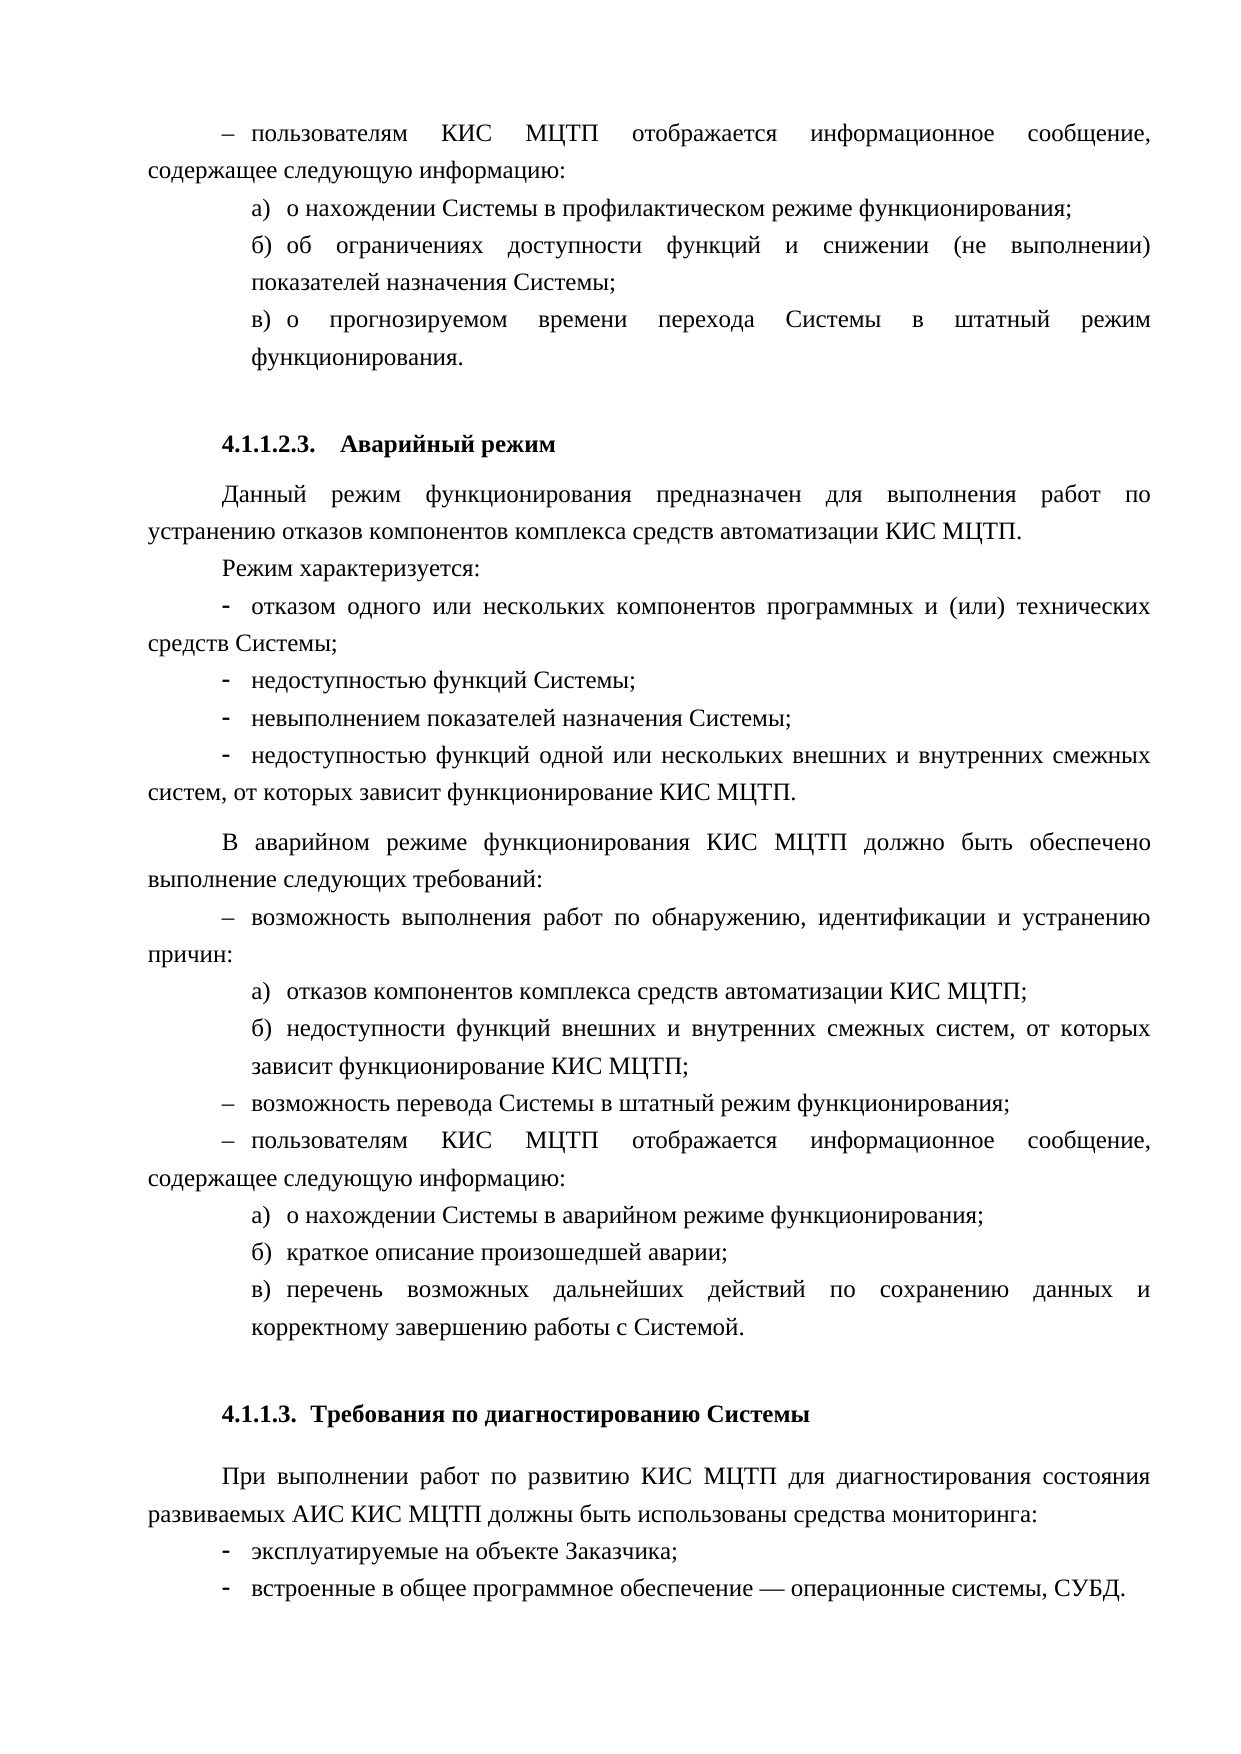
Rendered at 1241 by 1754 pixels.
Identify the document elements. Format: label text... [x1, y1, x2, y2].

list о нахождении Системы в аварийном режиме функционирования; [251, 1200, 1152, 1229]
list перечень возможных дальнейших действий по сохранению данных и корректному завершению работы с Системой. [251, 1274, 1152, 1341]
list отказом одного или нескольких компонентов программных и (или) технических средств Системы; [148, 591, 1152, 657]
list встроенные в общее программное обеспечение — операционные системы, СУБД. [148, 1573, 1152, 1602]
list об ограничениях доступности функций и снижении (не выполнении) показателей назначения Системы; [251, 230, 1152, 296]
list недоступностью функций одной или нескольких внешних и внутренних смежных систем, от которых зависит функционирование КИС МЦТП. [148, 740, 1152, 806]
list о прогнозируемом времени перехода Системы в штатный режим функционирования. [251, 304, 1152, 371]
list невыполнением показателей назначения Системы; [148, 703, 1152, 731]
text При выполнении работ по развитию КИС МЦТП для диагностирования состояния развиваемых АИС КИС МЦТП должны быть использованы средства мониторинга: [148, 1461, 1152, 1527]
list недоступности функций внешних и внутренних смежных систем, от которых зависит функционирование КИС МЦТП; [251, 1013, 1152, 1079]
list эксплуатируемые на объекте Заказчика; [148, 1536, 1152, 1565]
subtitle Требования по диагностированию Системы [148, 1399, 1152, 1428]
text Режим характеризуется: [148, 553, 1152, 582]
list о нахождении Системы в профилактическом режиме функционирования; [251, 193, 1152, 221]
list недоступностью функций Системы; [148, 665, 1152, 694]
text Данный режим функционирования предназначен для выполнения работ по устранению отказов компонентов комплекса средств автоматизации КИС МЦТП. [148, 479, 1152, 545]
text пользователям КИС МЦТП отображается информационное сообщение, содержащее следующую информацию: [148, 118, 1152, 184]
text пользователям КИС МЦТП отображается информационное сообщение, содержащее следующую информацию: [148, 1125, 1152, 1191]
text возможность выполнения работ по обнаружению, идентификации и устранению причин: [148, 902, 1152, 968]
text В аварийном режиме функционирования КИС МЦТП должно быть обеспечено выполнение следующих требований: [148, 827, 1152, 893]
subtitle Аварийный режим [222, 429, 1152, 458]
list краткое описание произошедшей аварии; [251, 1237, 1152, 1266]
list отказов компонентов комплекса средств автоматизации КИС МЦТП; [251, 976, 1152, 1005]
text возможность перевода Системы в штатный режим функционирования; [148, 1088, 1152, 1117]
